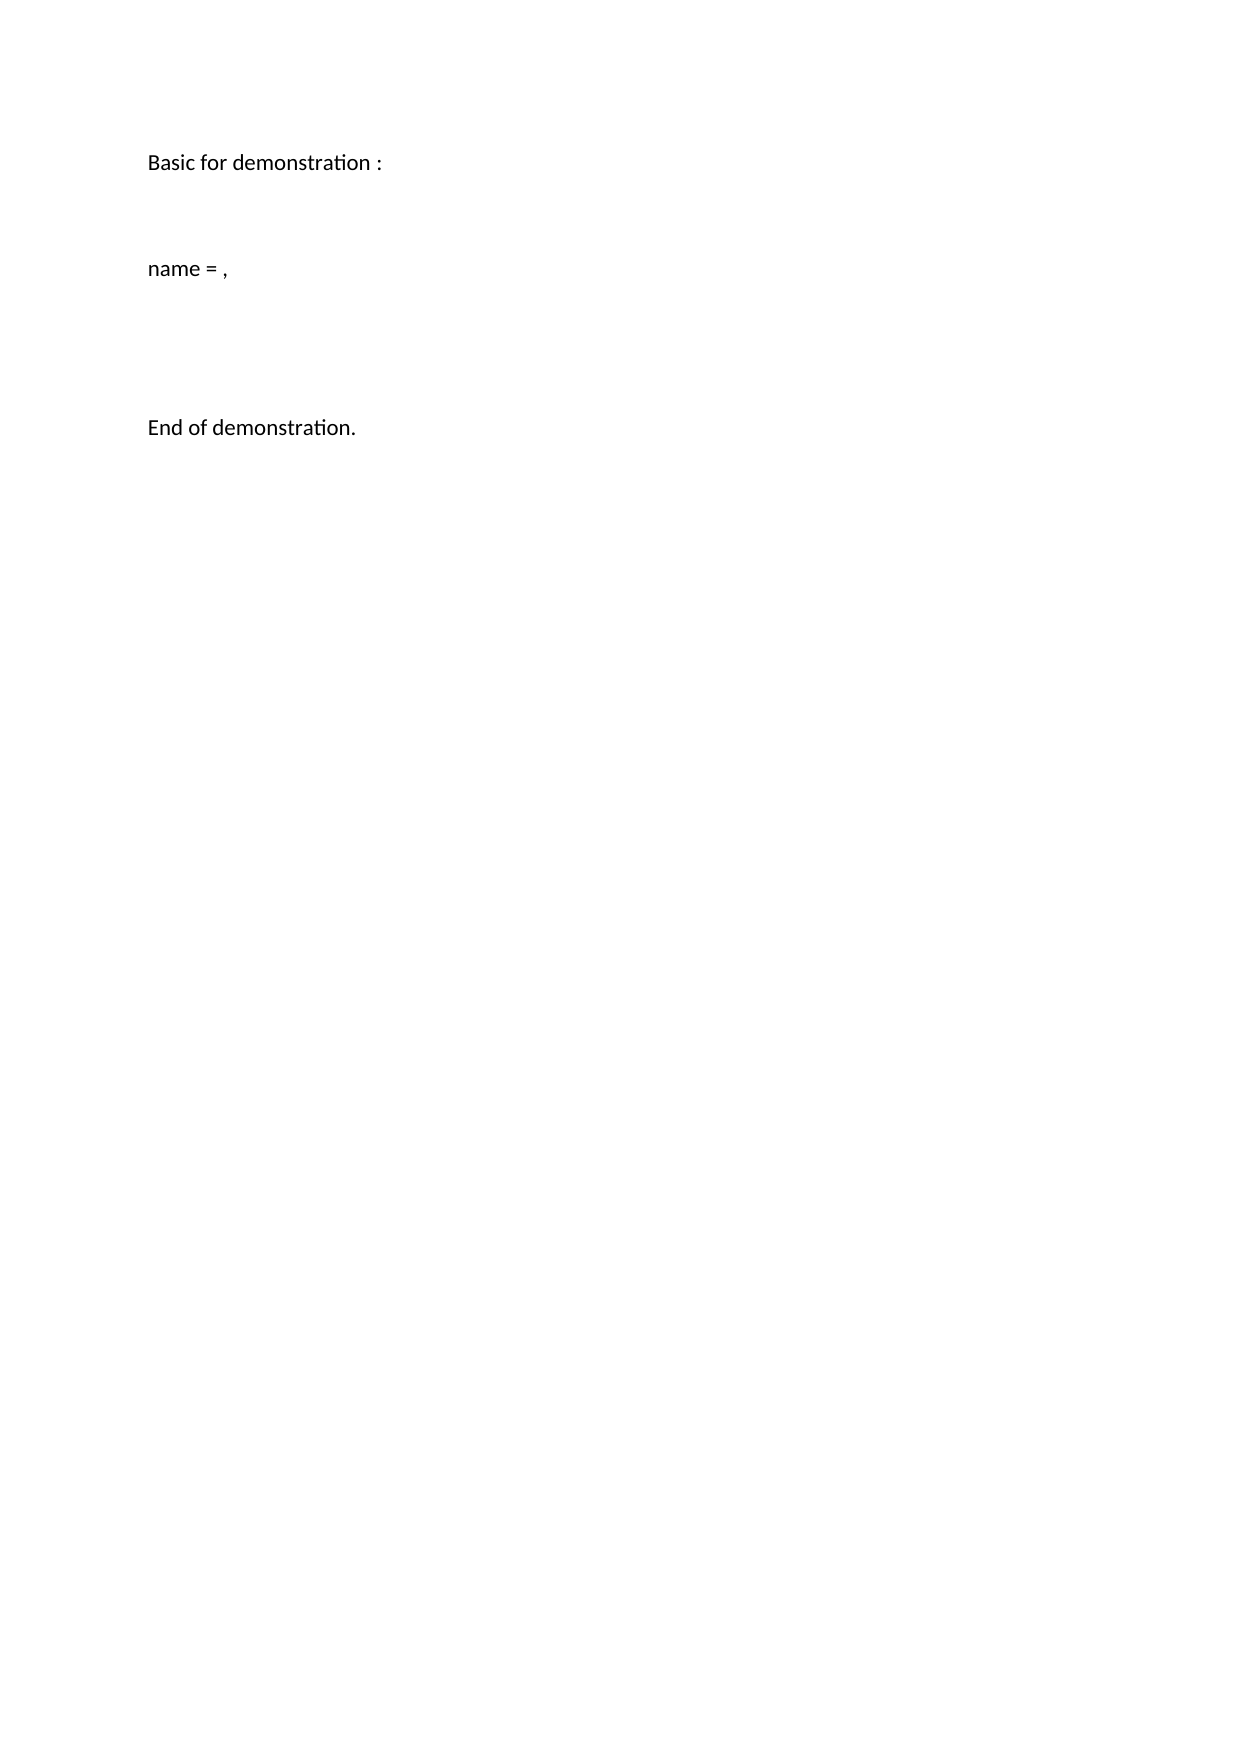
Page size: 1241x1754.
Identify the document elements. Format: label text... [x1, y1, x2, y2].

text Basic for demonstration : [148, 148, 1093, 176]
text End of demonstration. [148, 413, 1093, 441]
text name = , [148, 254, 1093, 282]
